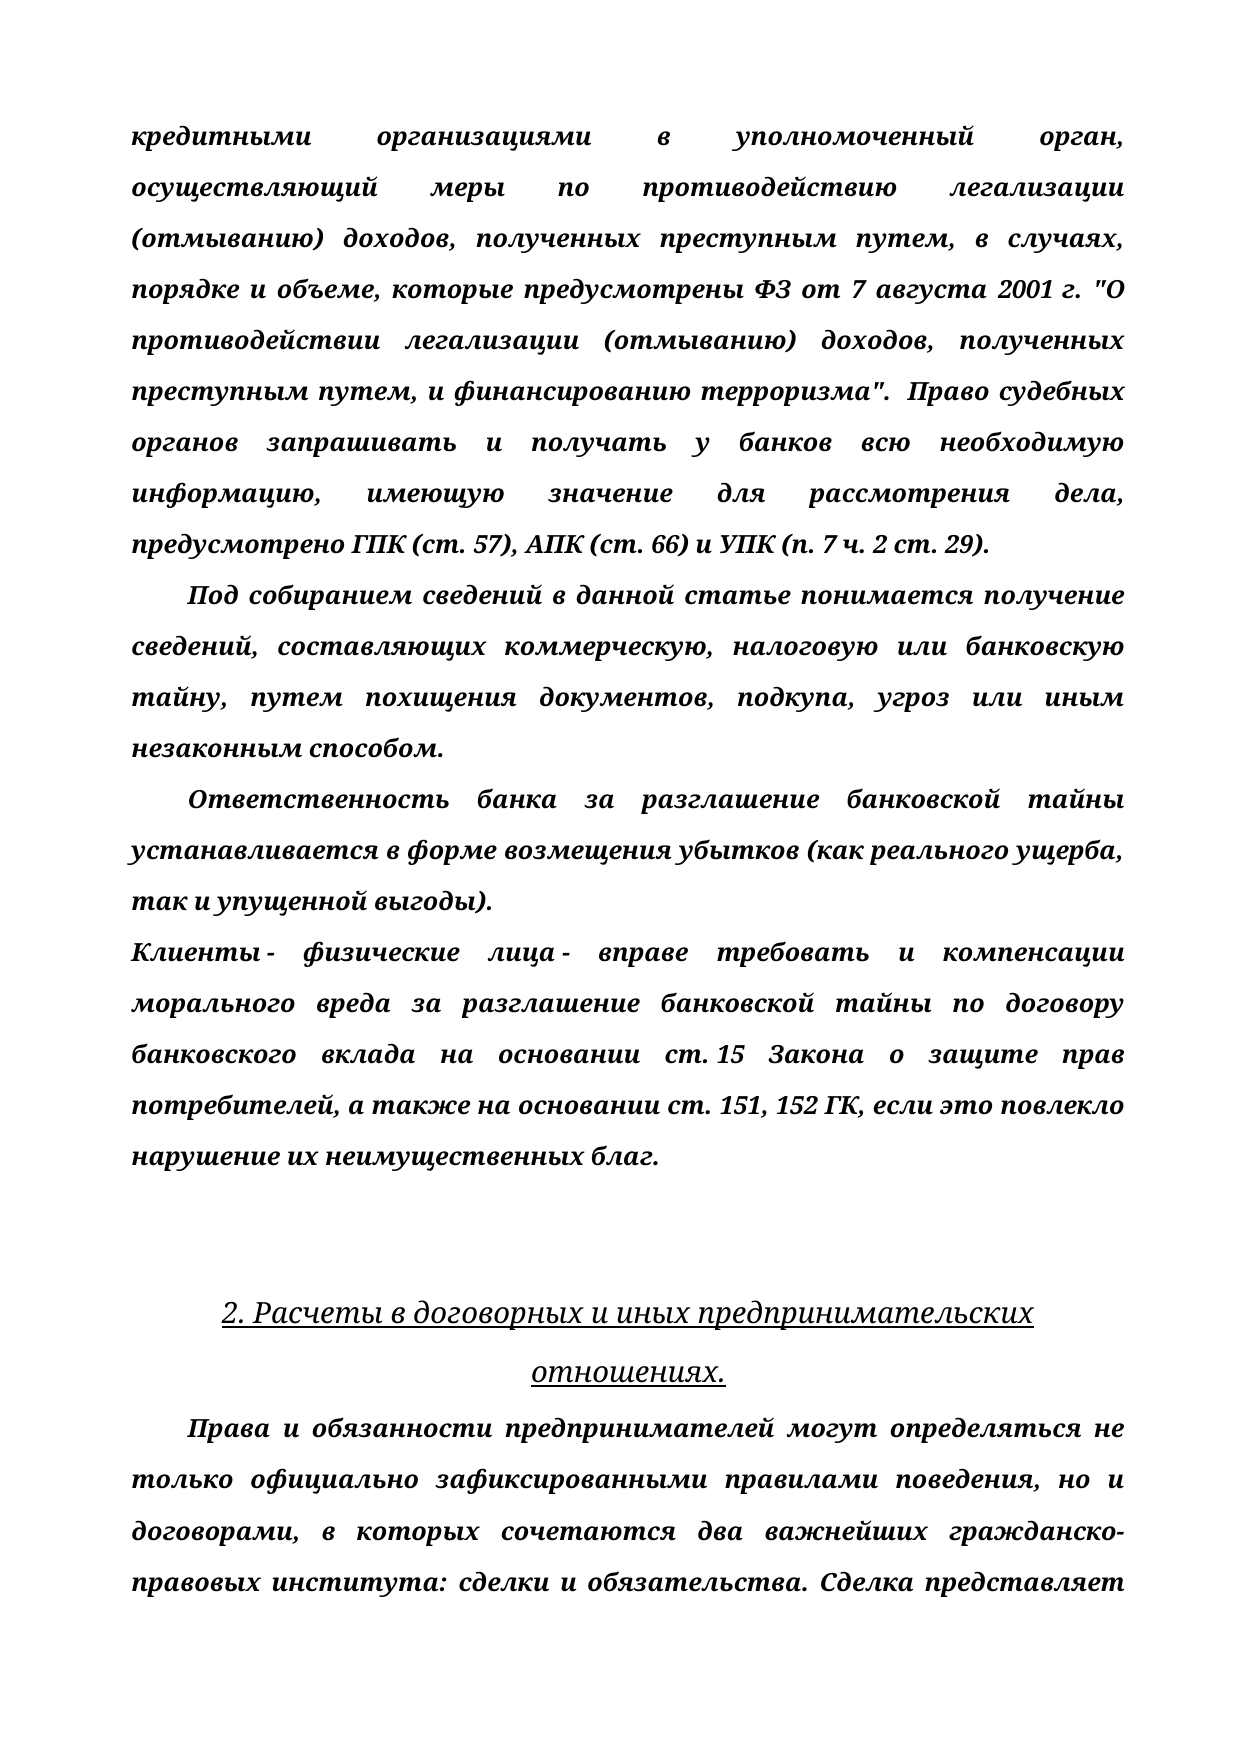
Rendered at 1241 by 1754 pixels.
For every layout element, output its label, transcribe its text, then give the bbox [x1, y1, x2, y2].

text Клиенты - физические лица - вправе требовать и компенсации морального вреда за разглашение банковской тайны по договору банковского вклада на основании ст. 15 Закона о защите прав потребителей, а также на основании ст. 151, 152 ГК, если это повлекло нарушение их неимущественных благ. [131, 935, 1125, 1173]
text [131, 1411, 1125, 1598]
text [131, 118, 1125, 561]
text Ответственность банка за разглашение банковской тайны устанавливается в форме возмещения убытков (как реального ущерба, так и упущенной выгоды). [131, 782, 1125, 918]
text 2. Расчеты в договорных и иных предпринимательских отношениях. [131, 1292, 1125, 1391]
text Под собиранием сведений в данной статье понимается получение сведений, составляющих коммерческую, налоговую или банковскую тайну, путем похищения документов, подкупа, угроз или иным незаконным способом. [131, 577, 1125, 765]
